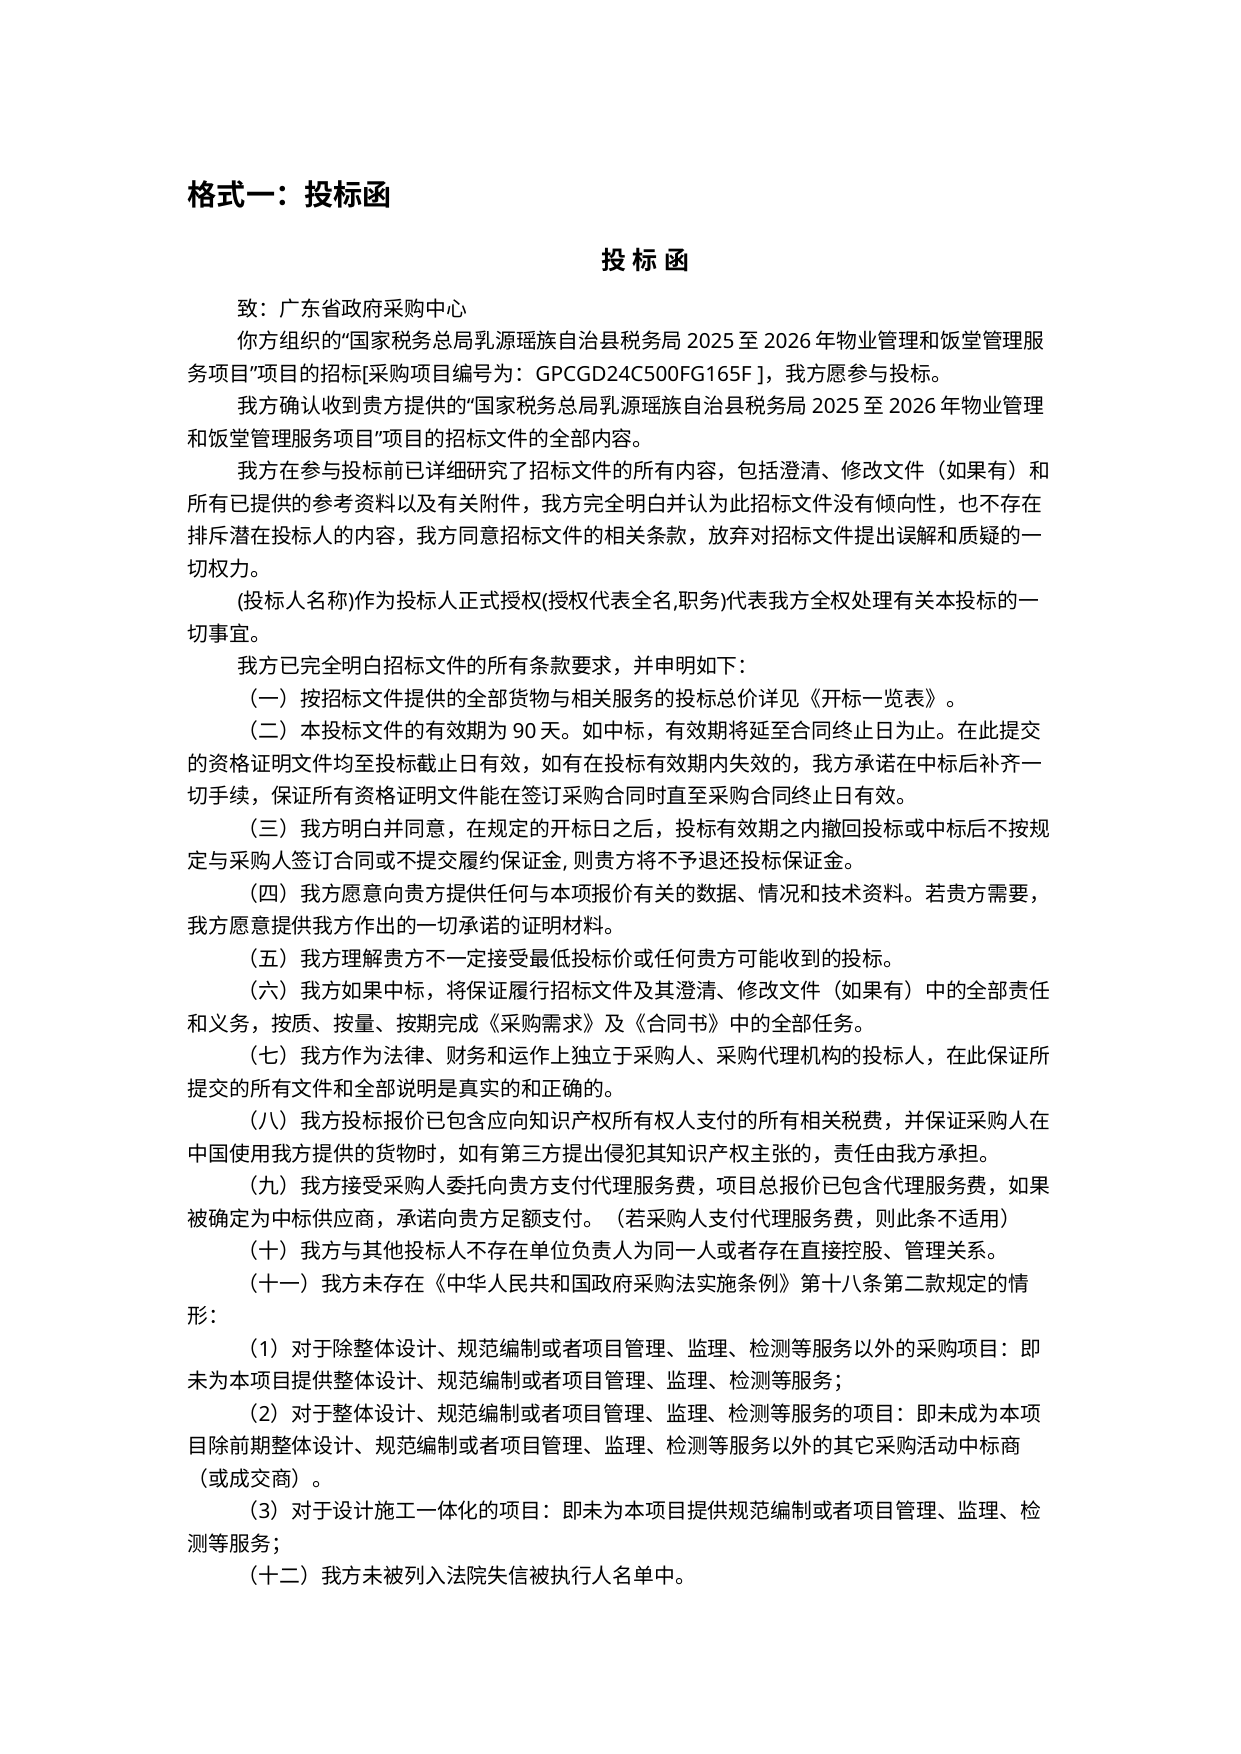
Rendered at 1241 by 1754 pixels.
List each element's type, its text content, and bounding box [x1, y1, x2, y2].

text （十二）我方未被列入法院失信被执行人名单中。 [187, 1559, 1053, 1592]
text 投 标 函 [187, 227, 1053, 292]
text （五）我方理解贵方不一定接受最低投标价或任何贵方可能收到的投标。 [187, 942, 1053, 974]
text （九）我方接受采购人委托向贵方支付代理服务费，项目总报价已包含代理服务费，如果被确定为中标供应商，承诺向贵方足额支付。（若采购人支付代理服务费，则此条不适用） [187, 1169, 1053, 1234]
text 格式一：投标函 [187, 162, 1053, 227]
text 致：广东省政府采购中心 [187, 292, 1053, 324]
text 我方在参与投标前已详细研究了招标文件的所有内容，包括澄清、修改文件（如果有）和所有已提供的参考资料以及有关附件，我方完全明白并认为此招标文件没有倾向性，也不存在排斥潜在投标人的内容，我方同意招标文件的相关条款，放弃对招标文件提出误解和质疑的一切权力。 [187, 454, 1053, 584]
text （七）我方作为法律、财务和运作上独立于采购人、采购代理机构的投标人，在此保证所提交的所有文件和全部说明是真实的和正确的。 [187, 1039, 1053, 1104]
text （二）本投标文件的有效期为90天。如中标，有效期将延至合同终止日为止。在此提交的资格证明文件均至投标截止日有效，如有在投标有效期内失效的，我方承诺在中标后补齐一切手续，保证所有资格证明文件能在签订采购合同时直至采购合同终止日有效。 [187, 714, 1053, 812]
text （八）我方投标报价已包含应向知识产权所有权人支付的所有相关税费，并保证采购人在中国使用我方提供的货物时，如有第三方提出侵犯其知识产权主张的，责任由我方承担。 [187, 1104, 1053, 1169]
text （十）我方与其他投标人不存在单位负责人为同一人或者存在直接控股、管理关系。 [187, 1234, 1053, 1267]
text （1）对于除整体设计、规范编制或者项目管理、监理、检测等服务以外的采购项目：即未为本项目提供整体设计、规范编制或者项目管理、监理、检测等服务； [187, 1332, 1053, 1397]
text （2）对于整体设计、规范编制或者项目管理、监理、检测等服务的项目：即未成为本项目除前期整体设计、规范编制或者项目管理、监理、检测等服务以外的其它采购活动中标商（或成交商）。 [187, 1397, 1053, 1494]
text 我方确认收到贵方提供的“国家税务总局乳源瑶族自治县税务局2025至2026年物业管理和饭堂管理服务项目”项目的招标文件的全部内容。 [187, 389, 1053, 454]
text （三）我方明白并同意，在规定的开标日之后，投标有效期之内撤回投标或中标后不按规定与采购人签订合同或不提交履约保证金, 则贵方将不予退还投标保证金。 [187, 812, 1053, 877]
text （四）我方愿意向贵方提供任何与本项报价有关的数据、情况和技术资料。若贵方需要，我方愿意提供我方作出的一切承诺的证明材料。 [187, 877, 1053, 942]
text （3）对于设计施工一体化的项目：即未为本项目提供规范编制或者项目管理、监理、检测等服务； [187, 1494, 1053, 1559]
text （十一）我方未存在《中华人民共和国政府采购法实施条例》第十八条第二款规定的情形： [187, 1267, 1053, 1332]
text (投标人名称)作为投标人正式授权(授权代表全名,职务)代表我方全权处理有关本投标的一切事宜。 [187, 584, 1053, 649]
text （六）我方如果中标，将保证履行招标文件及其澄清、修改文件（如果有）中的全部责任和义务，按质、按量、按期完成《采购需求》及《合同书》中的全部任务。 [187, 974, 1053, 1039]
text 我方已完全明白招标文件的所有条款要求，并申明如下： [187, 649, 1053, 682]
text （一）按招标文件提供的全部货物与相关服务的投标总价详见《开标一览表》。 [187, 682, 1053, 714]
text 你方组织的“国家税务总局乳源瑶族自治县税务局2025至2026年物业管理和饭堂管理服务项目”项目的招标[采购项目编号为：GPCGD24C500FG165F ]，我方愿参与投标。 [187, 324, 1053, 389]
